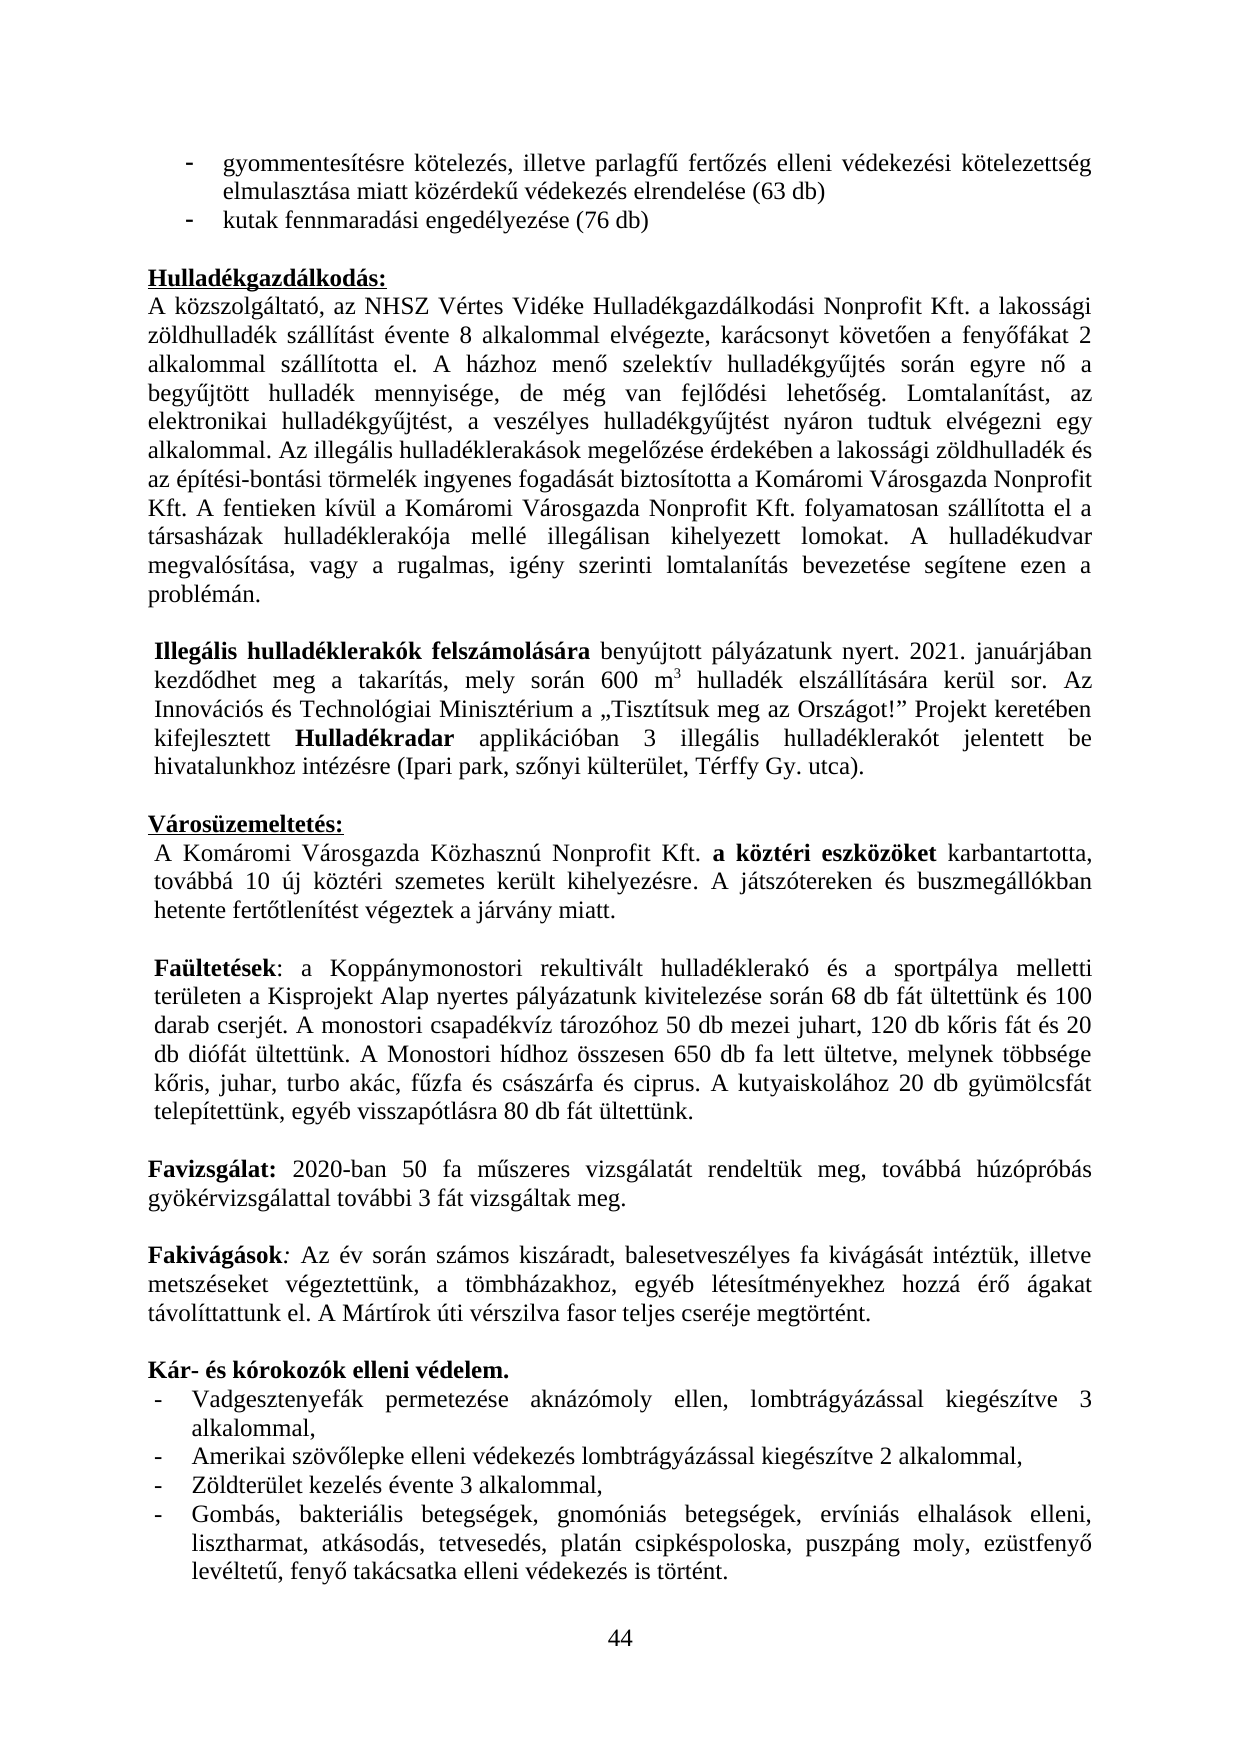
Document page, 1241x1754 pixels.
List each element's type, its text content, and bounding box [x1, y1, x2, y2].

text A közszolgáltató, az NHSZ Vértes Vidéke Hulladékgazdálkodási Nonprofit Kft. a lakossági zöldhulladék szállítást évente 8 alkalommal elvégezte, karácsonyt követően a fenyőfákat 2 alkalommal szállította el. A házhoz menő szelektív hulladékgyűjtés során egyre nő a begyűjtött hulladék mennyisége, de még van fejlődési lehetőség. Lomtalanítást, az elektronikai hulladékgyűjtést, a veszélyes hulladékgyűjtést nyáron tudtuk elvégezni egy alkalommal. Az illegális hulladéklerakások megelőzése érdekében a lakossági zöldhulladék és az építési-bontási törmelék ingyenes fogadását biztosította a Komáromi Városgazda Nonprofit Kft. A fentieken kívül a Komáromi Városgazda Nonprofit Kft. folyamatosan szállította el a társasházak hulladéklerakója mellé illegálisan kihelyezett lomokat. A hulladékudvar megvalósítása, vagy a rugalmas, igény szerinti lomtalanítás bevezetése segítene ezen a problémán. [148, 291, 1093, 608]
text Favizsgálat: 2020-ban 50 fa műszeres vizsgálatát rendeltük meg, továbbá húzópróbás gyökérvizsgálattal további 3 fát vizsgáltak meg. [148, 1154, 1093, 1211]
list Vadgesztenyefák permetezése aknázómoly ellen, lombtrágyázással kiegészítve 3 alkalommal, [154, 1384, 1093, 1441]
list Amerikai szövőlepke elleni védekezés lombtrágyázással kiegészítve 2 alkalommal, [154, 1441, 1093, 1470]
text Faültetések: a Koppánymonostori rekultivált hulladéklerakó és a sportpálya melletti területen a Kisprojekt Alap nyertes pályázatunk kivitelezése során 68 db fát ültettünk és 100 darab cserjét. A monostori csapadékvíz tározóhoz 50 db mezei juhart, 120 db kőris fát és 20 db diófát ültettünk. A Monostori hídhoz összesen 650 db fa lett ültetve, melynek többsége kőris, juhar, turbo akác, fűzfa és császárfa és ciprus. A kutyaiskolához 20 db gyümölcsfát telepítettünk, egyéb visszapótlásra 80 db fát ültettünk. [154, 953, 1093, 1125]
text Kár- és kórokozók elleni védelem. [148, 1355, 1093, 1384]
text Illegális hulladéklerakók felszámolására benyújtott pályázatunk nyert. 2021. januárjában kezdődhet meg a takarítás, mely során 600 m3 hulladék elszállítására kerül sor. Az Innovációs és Technológiai Minisztérium a „Tisztítsuk meg az Országot!” Projekt keretében kifejlesztett Hulladékradar applikációban 3 illegális hulladéklerakót jelentett be hivatalunkhoz intézésre (Ipari park, szőnyi külterület, Térffy Gy. utca). [154, 636, 1093, 780]
list kutak fennmaradási engedélyezése (76 db) [185, 205, 1093, 234]
text Fakivágások: Az év során számos kiszáradt, balesetveszélyes fa kivágását intéztük, illetve metszéseket végeztettünk, a tömbházakhoz, egyéb létesítményekhez hozzá érő ágakat távolíttattunk el. A Mártírok úti vérszilva fasor teljes cseréje megtörtént. [148, 1240, 1093, 1326]
text Hulladékgazdálkodás: [148, 263, 1093, 291]
list Zöldterület kezelés évente 3 alkalommal, [154, 1470, 1093, 1499]
text A Komáromi Városgazda Közhasznú Nonprofit Kft. a köztéri eszközöket karbantartotta, továbbá 10 új köztéri szemetes került kihelyezésre. A játszótereken és buszmegállókban hetente fertőtlenítést végeztek a járvány miatt. [154, 838, 1093, 924]
text Városüzemeltetés: [148, 809, 1093, 838]
list Gombás, bakteriális betegségek, gnomóniás betegségek, ervíniás elhalások elleni, lisztharmat, atkásodás, tetvesedés, platán csipkéspoloska, puszpáng moly, ezüstfenyő levéltetű, fenyő takácsatka elleni védekezés is történt. [154, 1499, 1093, 1585]
list gyommentesítésre kötelezés, illetve parlagfű fertőzés elleni védekezési kötelezettség elmulasztása miatt közérdekű védekezés elrendelése (63 db) [185, 148, 1093, 205]
